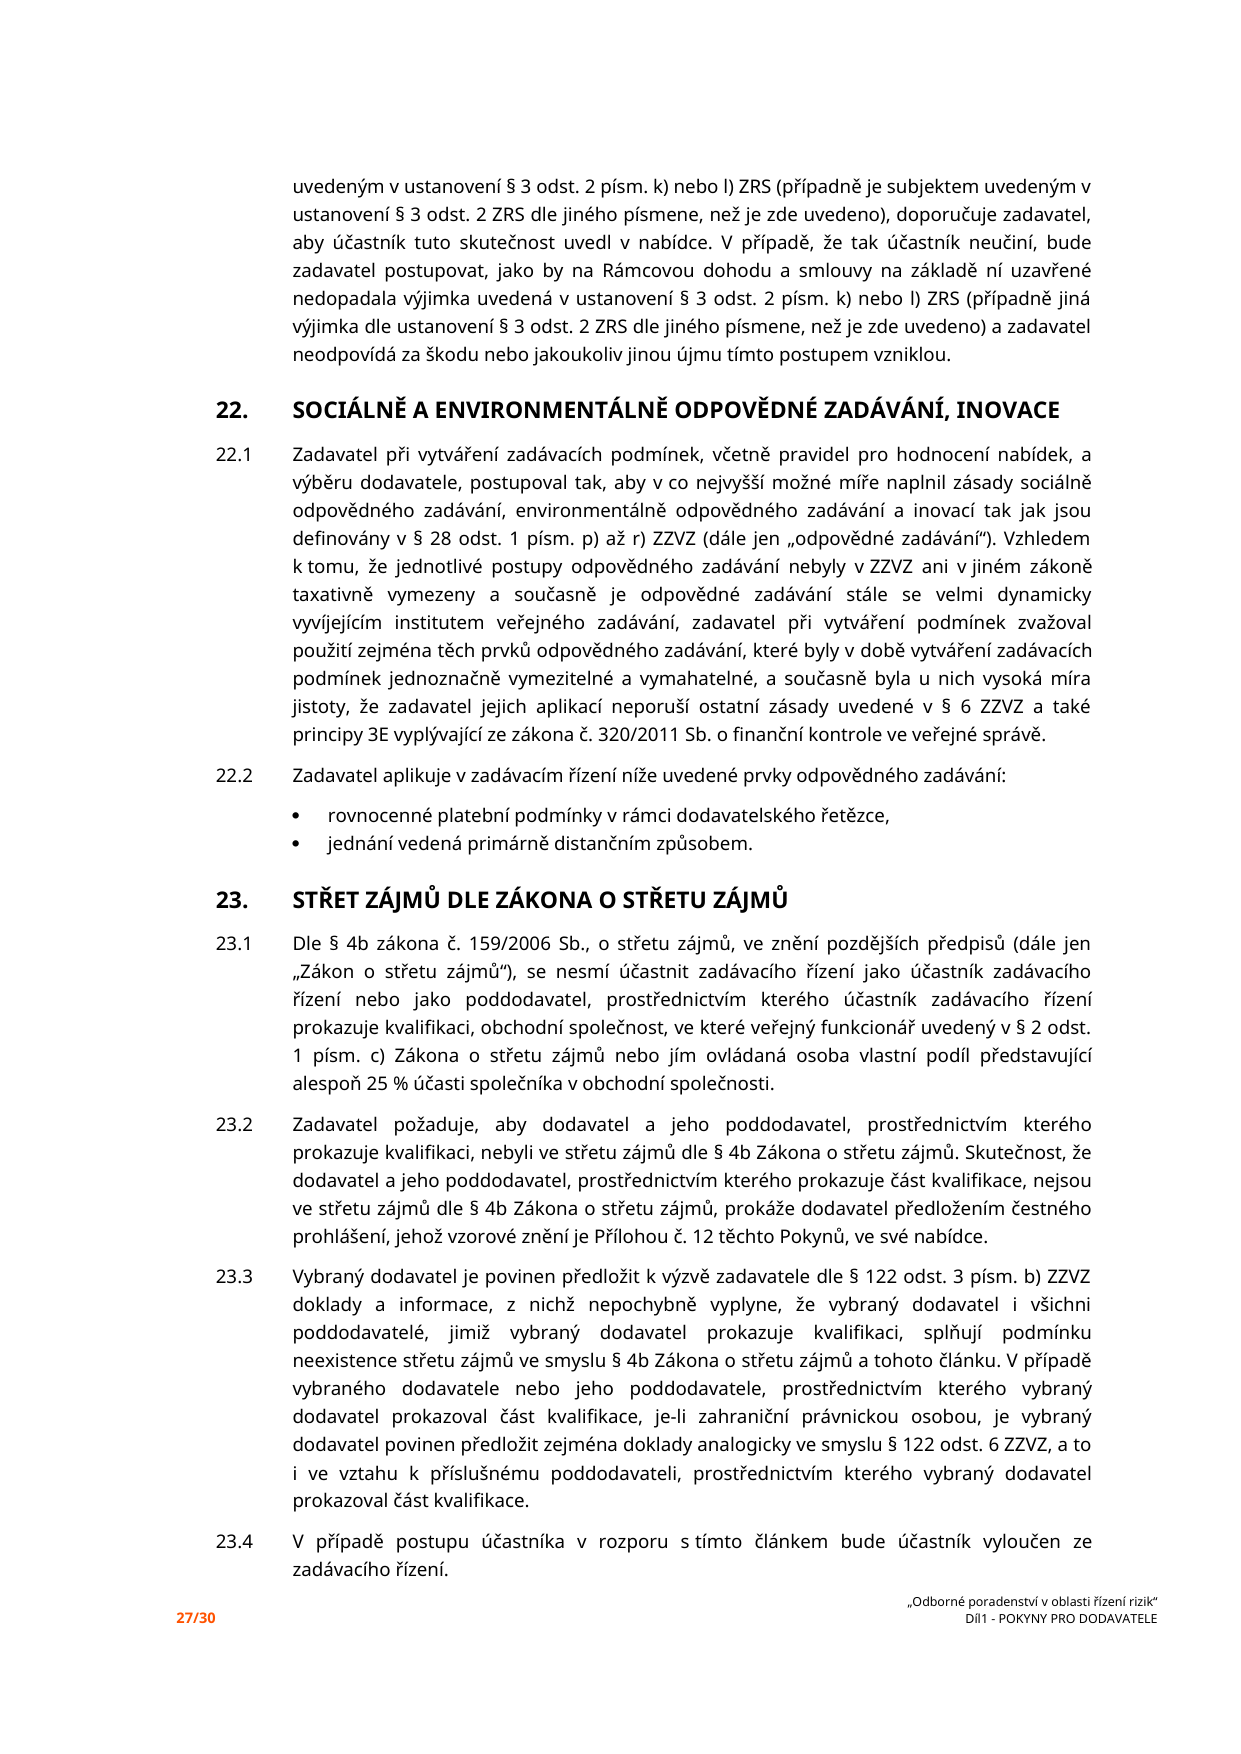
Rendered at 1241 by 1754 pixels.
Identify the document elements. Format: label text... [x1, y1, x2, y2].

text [216, 173, 1093, 367]
text STŘET ZÁJMŮ DLE ZÁKONA O STŘETU ZÁJMŮ [216, 883, 1093, 915]
text jednání vedená primárně distančním způsobem. [292, 831, 1093, 856]
text V případě postupu účastníka v rozporu s tímto článkem bude účastník vyloučen ze zadávacího řízení. [216, 1528, 1093, 1582]
text Dle § 4b zákona č. 159/2006 Sb., o střetu zájmů, ve znění pozdějších předpisů (dále jen „Zákon o střetu zájmů“), se nesmí účastnit zadávacího řízení jako účastník zadávacího řízení nebo jako poddodavatel, prostřednictvím kterého účastník zadávacího řízení prokazuje kvalifikaci, obchodní společnost, ve které veřejný funkcionář uvedený v § 2 odst. 1 písm. c) Zákona o střetu zájmů nebo jím ovládaná osoba vlastní podíl představující alespoň 25 % účasti společníka v obchodní společnosti. [216, 930, 1093, 1096]
text Zadavatel při vytváření zadávacích podmínek, včetně pravidel pro hodnocení nabídek, a výběru dodavatele, postupoval tak, aby v co nejvyšší možné míře naplnil zásady sociálně odpovědného zadávání, environmentálně odpovědného zadávání a inovací tak jak jsou definovány v § 28 odst. 1 písm. p) až r) ZZVZ (dále jen „odpovědné zadávání“). Vzhledem k tomu, že jednotlivé postupy odpovědného zadávání nebyly v ZZVZ ani v jiném zákoně taxativně vymezeny a současně je odpovědné zadávání stále se velmi dynamicky vyvíjejícím institutem veřejného zadávání, zadavatel při vytváření podmínek zvažoval použití zejména těch prvků odpovědného zadávání, které byly v době vytváření zadávacích podmínek jednoznačně vymezitelné a vymahatelné, a současně byla u nich vysoká míra jistoty, že zadavatel jejich aplikací neporuší ostatní zásady uvedené v § 6 ZZVZ a také principy 3E vyplývající ze zákona č. 320/2011 Sb. o finanční kontrole ve veřejné správě. [216, 441, 1093, 747]
text Vybraný dodavatel je povinen předložit k výzvě zadavatele dle § 122 odst. 3 písm. b) ZZVZ doklady a informace, z nichž nepochybně vyplyne, že vybraný dodavatel i všichni poddodavatelé, jimiž vybraný dodavatel prokazuje kvalifikaci, splňují podmínku neexistence střetu zájmů ve smyslu § 4b Zákona o střetu zájmů a tohoto článku. V případě vybraného dodavatele nebo jeho poddodavatele, prostřednictvím kterého vybraný dodavatel prokazoval část kvalifikace, je-li zahraniční právnickou osobou, je vybraný dodavatel povinen předložit zejména doklady analogicky ve smyslu § 122 odst. 6 ZZVZ, a to i ve vztahu k příslušnému poddodavateli, prostřednictvím kterého vybraný dodavatel prokazoval část kvalifikace. [216, 1264, 1093, 1513]
text SOCIÁLNĚ A ENVIRONMENTÁLNĚ ODPOVĚDNÉ ZADÁVÁNÍ, INOVACE [216, 394, 1093, 426]
text Zadavatel požaduje, aby dodavatel a jeho poddodavatel, prostřednictvím kterého prokazuje kvalifikaci, nebyli ve střetu zájmů dle § 4b Zákona o střetu zájmů. Skutečnost, že dodavatel a jeho poddodavatel, prostřednictvím kterého prokazuje část kvalifikace, nejsou ve střetu zájmů dle § 4b Zákona o střetu zájmů, prokáže dodavatel předložením čestného prohlášení, jehož vzorové znění je Přílohou č. 12 těchto Pokynů, ve své nabídce. [216, 1111, 1093, 1249]
text Zadavatel aplikuje v zadávacím řízení níže uvedené prvky odpovědného zadávání: [216, 762, 1093, 787]
text rovnocenné platební podmínky v rámci dodavatelského řetězce, [292, 802, 1093, 828]
